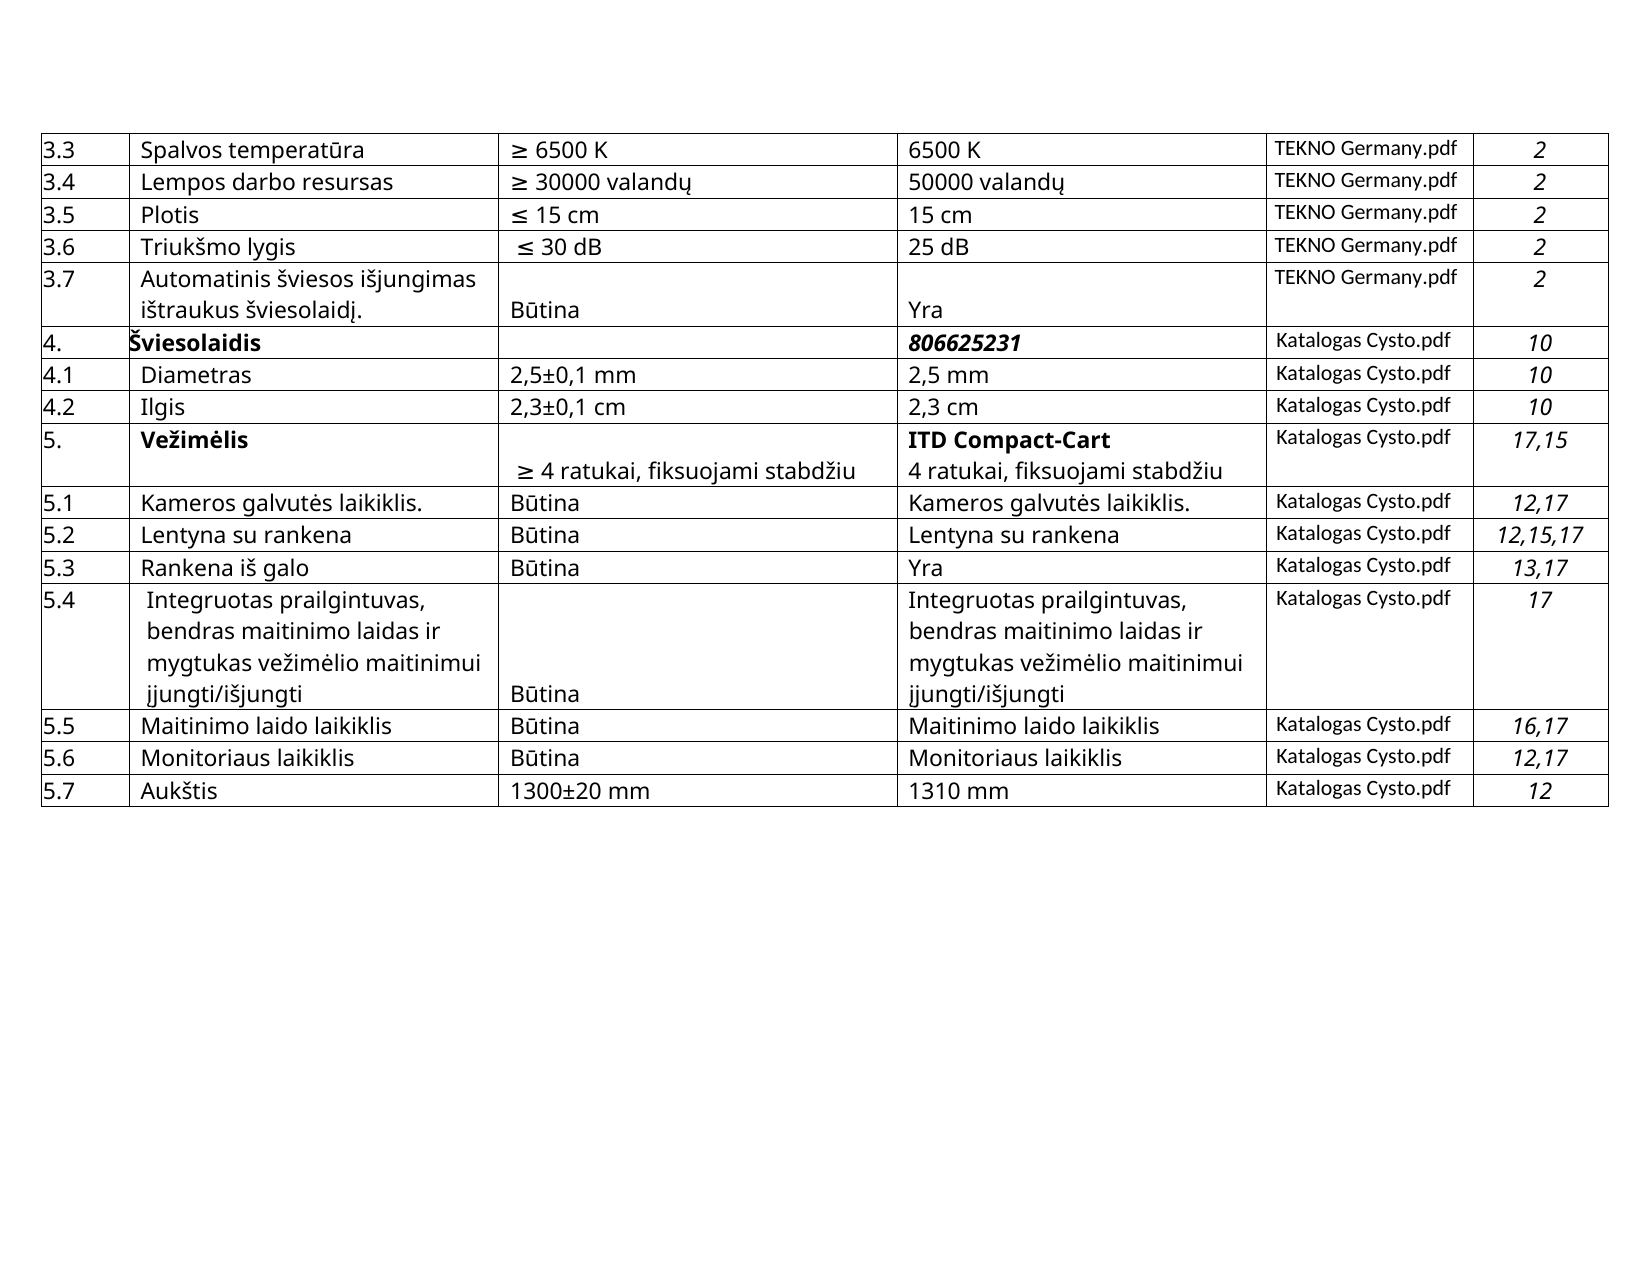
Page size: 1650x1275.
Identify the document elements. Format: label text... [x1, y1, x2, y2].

table_cell Monitoriaus laikiklis [130, 742, 498, 773]
table_cell 12,15,17 [1474, 519, 1608, 551]
table_cell Katalogas Cysto.pdf [1267, 391, 1473, 422]
table_cell 3.3 [42, 134, 129, 165]
table_cell 5.5 [42, 710, 129, 741]
table_cell 5.7 [42, 775, 129, 806]
table_cell Katalogas Cysto.pdf [1267, 519, 1473, 551]
table_cell 5.4 [42, 584, 129, 709]
table_cell Katalogas Cysto.pdf [1267, 710, 1473, 741]
table_cell TEKNO Germany.pdf [1267, 166, 1473, 197]
table_cell 4.2 [42, 391, 129, 422]
table_cell 2 [1474, 199, 1608, 230]
table_cell 5.3 [42, 552, 129, 583]
table_cell 25 dB [898, 231, 1266, 262]
table_cell TEKNO Germany.pdf [1267, 199, 1473, 230]
table_cell 806625231 [898, 327, 1266, 358]
table_cell 2 [1474, 134, 1608, 165]
table_cell Katalogas Cysto.pdf [1267, 552, 1473, 583]
table_cell Būtina [499, 487, 897, 518]
table_cell Katalogas Cysto.pdf [1267, 424, 1473, 486]
table_cell 5.6 [42, 742, 129, 773]
table_cell 15 cm [898, 199, 1266, 230]
table_cell Katalogas Cysto.pdf [1267, 327, 1473, 358]
table_cell 10 [1474, 359, 1608, 390]
table_cell Maitinimo laido laikiklis [898, 710, 1266, 741]
table_cell Triukšmo lygis [130, 231, 498, 262]
table_cell 5.1 [42, 487, 129, 518]
table_cell Yra [898, 263, 1266, 326]
table_cell Integruotas prailgintuvas, bendras maitinimo laidas ir mygtukas vežimėlio maitinimui įjungti/išjungti [130, 584, 498, 709]
table_cell 2 [1474, 263, 1608, 326]
table_cell Katalogas Cysto.pdf [1267, 742, 1473, 773]
table_cell 12 [1474, 775, 1608, 806]
table_cell 10 [1474, 327, 1608, 358]
table_cell TEKNO Germany.pdf [1267, 263, 1473, 326]
table_cell Būtina [499, 584, 897, 709]
table_cell 2,5±0,1 mm [499, 359, 897, 390]
table_cell Monitoriaus laikiklis [898, 742, 1266, 773]
table_cell Ilgis [130, 391, 498, 422]
table_cell Būtina [499, 742, 897, 773]
table_cell ≤ 30 dB [499, 231, 897, 262]
table_cell Būtina [499, 552, 897, 583]
table_cell 1310 mm [898, 775, 1266, 806]
table_cell Maitinimo laido laikiklis [130, 710, 498, 741]
table_cell 10 [1474, 391, 1608, 422]
table_cell Katalogas Cysto.pdf [1267, 775, 1473, 806]
table_cell Katalogas Cysto.pdf [1267, 487, 1473, 518]
table_cell Diametras [130, 359, 498, 390]
table_cell 2,3±0,1 cm [499, 391, 897, 422]
table_cell TEKNO Germany.pdf [1267, 231, 1473, 262]
table_cell ITD Compact-Cart 4 ratukai, fiksuojami stabdžiu [898, 424, 1266, 486]
table_cell 3.6 [42, 231, 129, 262]
table_cell ≤ 15 cm [499, 199, 897, 230]
table_cell 16,17 [1474, 710, 1608, 741]
table_cell 5.2 [42, 519, 129, 551]
table_cell Būtina [499, 263, 897, 326]
table_cell Plotis [130, 199, 498, 230]
table_cell Lentyna su rankena [130, 519, 498, 551]
table_cell [499, 327, 897, 358]
table_cell 13,17 [1474, 552, 1608, 583]
table_cell 17,15 [1474, 424, 1608, 486]
table_cell Šviesolaidis [130, 327, 498, 358]
table_cell 2 [1474, 231, 1608, 262]
table_cell Būtina [499, 710, 897, 741]
table_cell Lempos darbo resursas [130, 166, 498, 197]
table_cell 4.1 [42, 359, 129, 390]
table_cell 1300±20 mm [499, 775, 897, 806]
table_cell 12,17 [1474, 487, 1608, 518]
table_cell Integruotas prailgintuvas, bendras maitinimo laidas ir mygtukas vežimėlio maitinimui įjungti/išjungti [898, 584, 1266, 709]
table_cell 17 [1474, 584, 1608, 709]
table_cell Katalogas Cysto.pdf [1267, 359, 1473, 390]
table_cell 5. [42, 424, 129, 486]
table_cell 3.5 [42, 199, 129, 230]
table_cell 6500 K [898, 134, 1266, 165]
table_cell 2,5 mm [898, 359, 1266, 390]
table_cell Aukštis [130, 775, 498, 806]
table_cell 3.4 [42, 166, 129, 197]
table_cell 2 [1474, 166, 1608, 197]
table_cell 12,17 [1474, 742, 1608, 773]
table_cell ≥ 30000 valandų [499, 166, 897, 197]
table_cell ≥ 4 ratukai, fiksuojami stabdžiu [499, 424, 897, 486]
table_cell Rankena iš galo [130, 552, 498, 583]
table_cell TEKNO Germany.pdf [1267, 134, 1473, 165]
table_cell Vežimėlis [130, 424, 498, 486]
table_cell 3.7 [42, 263, 129, 326]
table_cell Automatinis šviesos išjungimas ištraukus šviesolaidį. [130, 263, 498, 326]
table_cell Kameros galvutės laikiklis. [898, 487, 1266, 518]
table_cell Būtina [499, 519, 897, 551]
table_cell Katalogas Cysto.pdf [1267, 584, 1473, 709]
table_cell Kameros galvutės laikiklis. [130, 487, 498, 518]
table_cell Yra [898, 552, 1266, 583]
table_cell 2,3 cm [898, 391, 1266, 422]
table_cell ≥ 6500 K [499, 134, 897, 165]
table_cell 4. [42, 327, 129, 358]
table_cell 50000 valandų [898, 166, 1266, 197]
table_cell Spalvos temperatūra [130, 134, 498, 165]
table_cell Lentyna su rankena [898, 519, 1266, 551]
